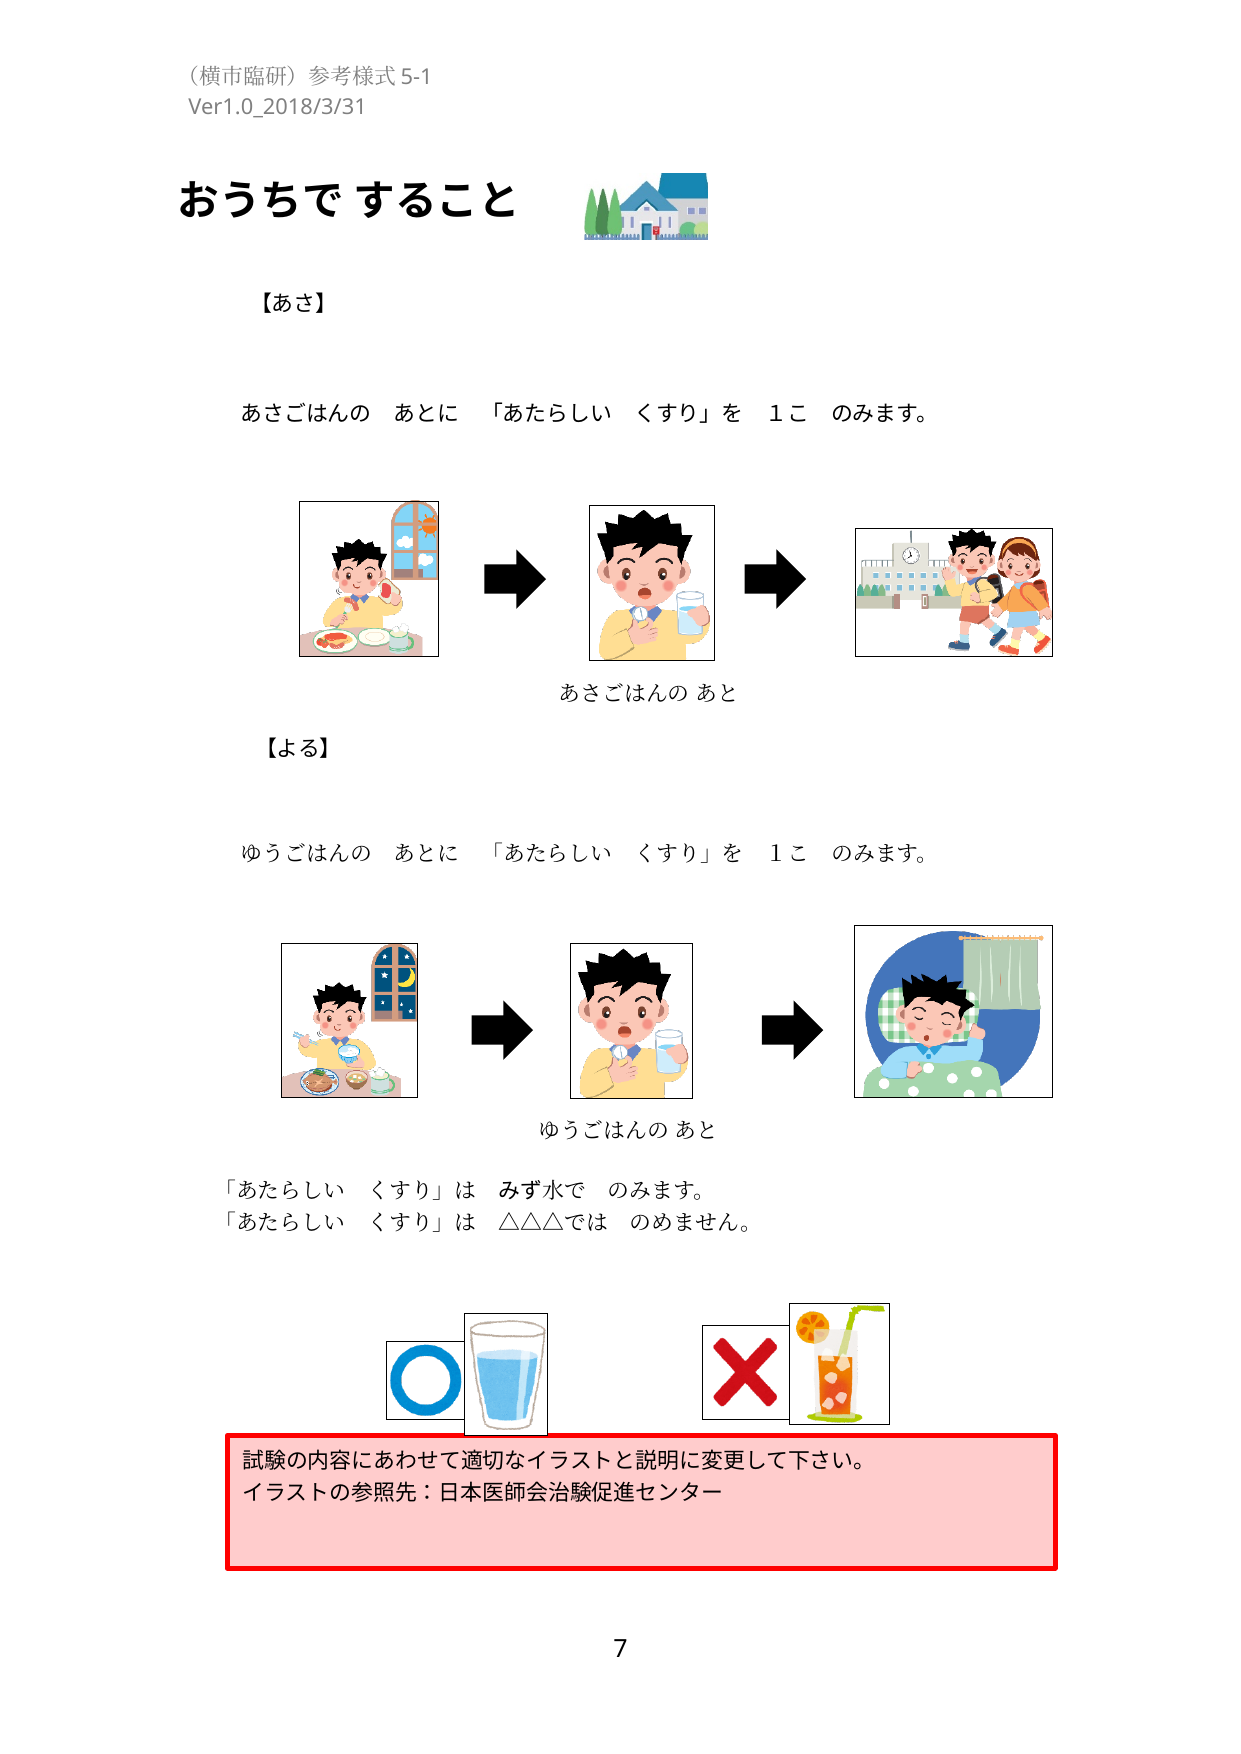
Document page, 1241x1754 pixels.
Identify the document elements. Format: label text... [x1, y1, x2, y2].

picture [590, 506, 714, 660]
picture [856, 529, 1052, 656]
picture [300, 502, 438, 656]
picture [571, 944, 692, 1098]
text おうちで すること [177, 159, 1063, 234]
picture [582, 173, 708, 239]
picture [465, 1314, 547, 1435]
picture [703, 1326, 789, 1419]
picture [855, 926, 1052, 1097]
picture [282, 944, 417, 1097]
picture [790, 1304, 889, 1424]
picture [387, 1342, 464, 1419]
